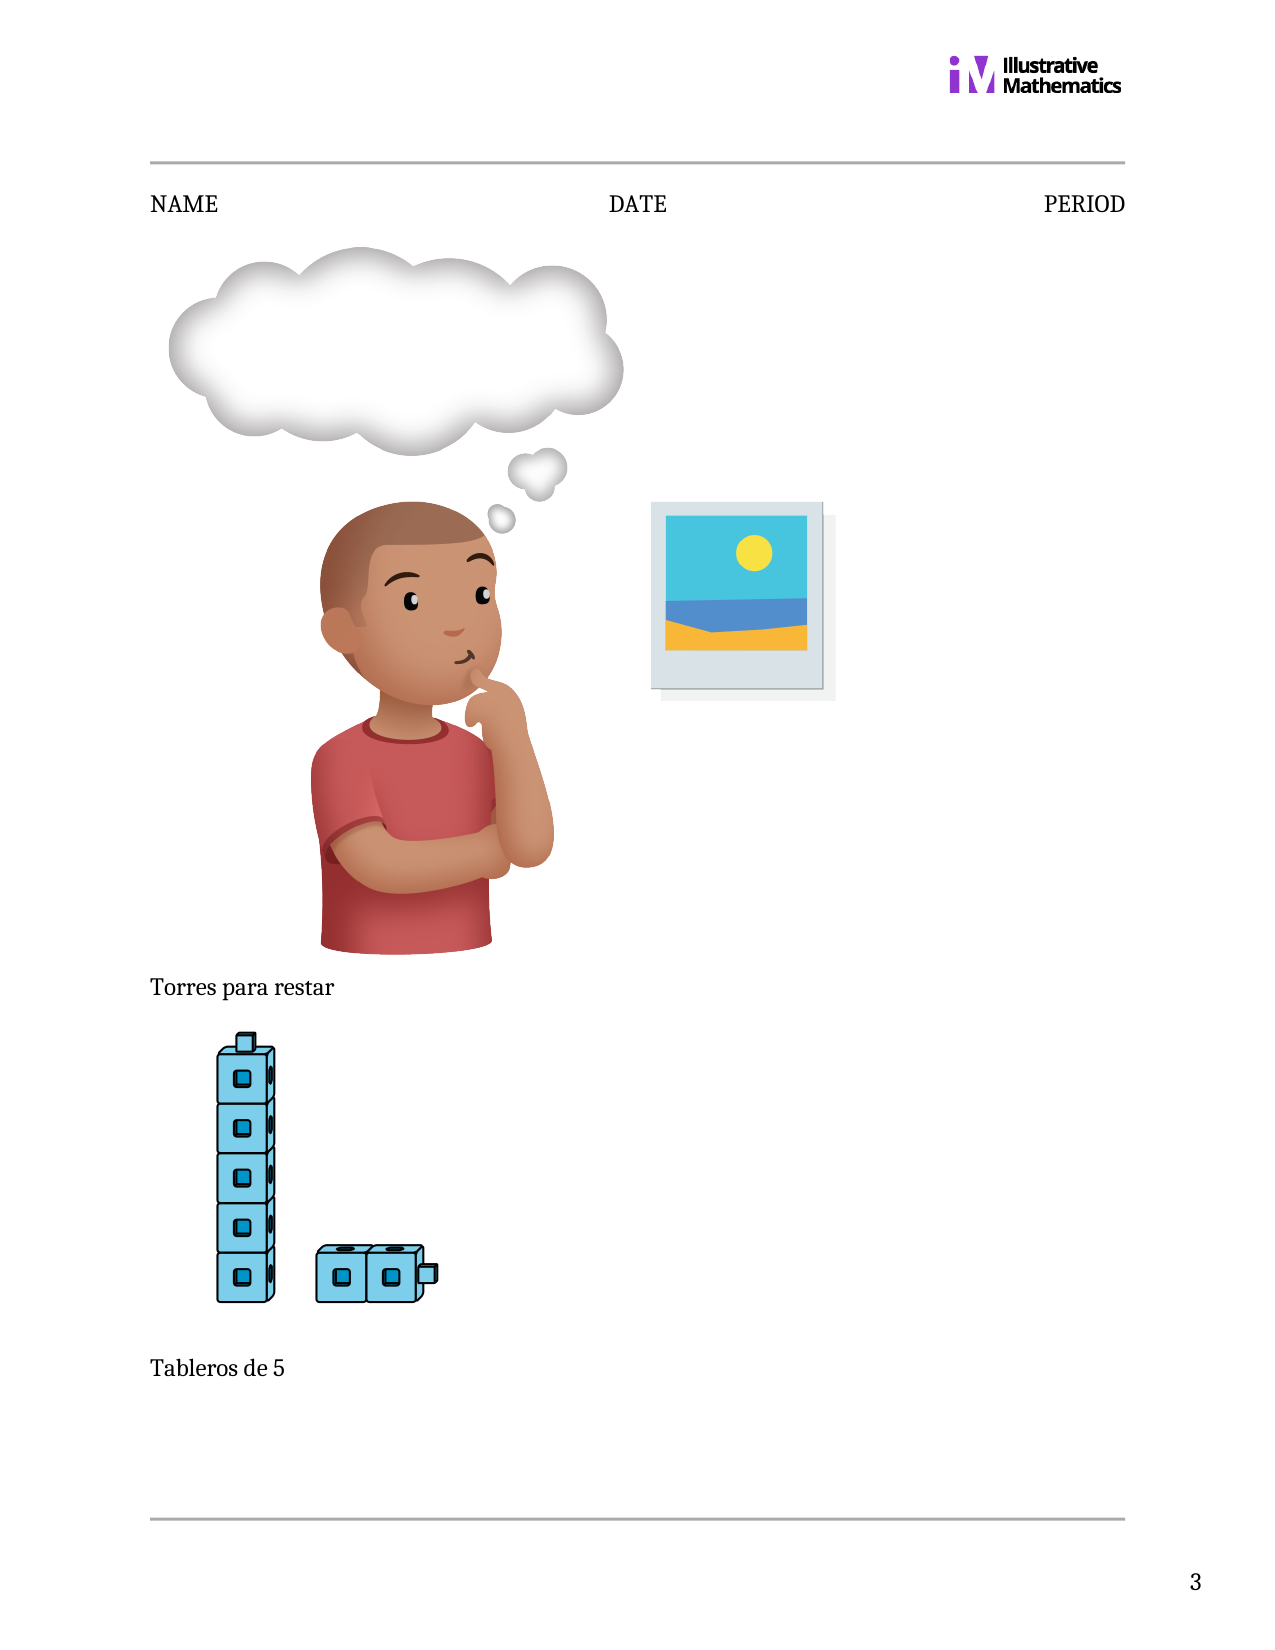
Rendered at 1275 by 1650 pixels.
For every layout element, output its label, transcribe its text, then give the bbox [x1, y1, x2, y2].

picture [168, 247, 836, 955]
picture [168, 1020, 657, 1336]
text Torres para restar [150, 973, 1125, 1002]
text Tableros de 5 [150, 1354, 1125, 1383]
picture [949, 55, 1121, 93]
